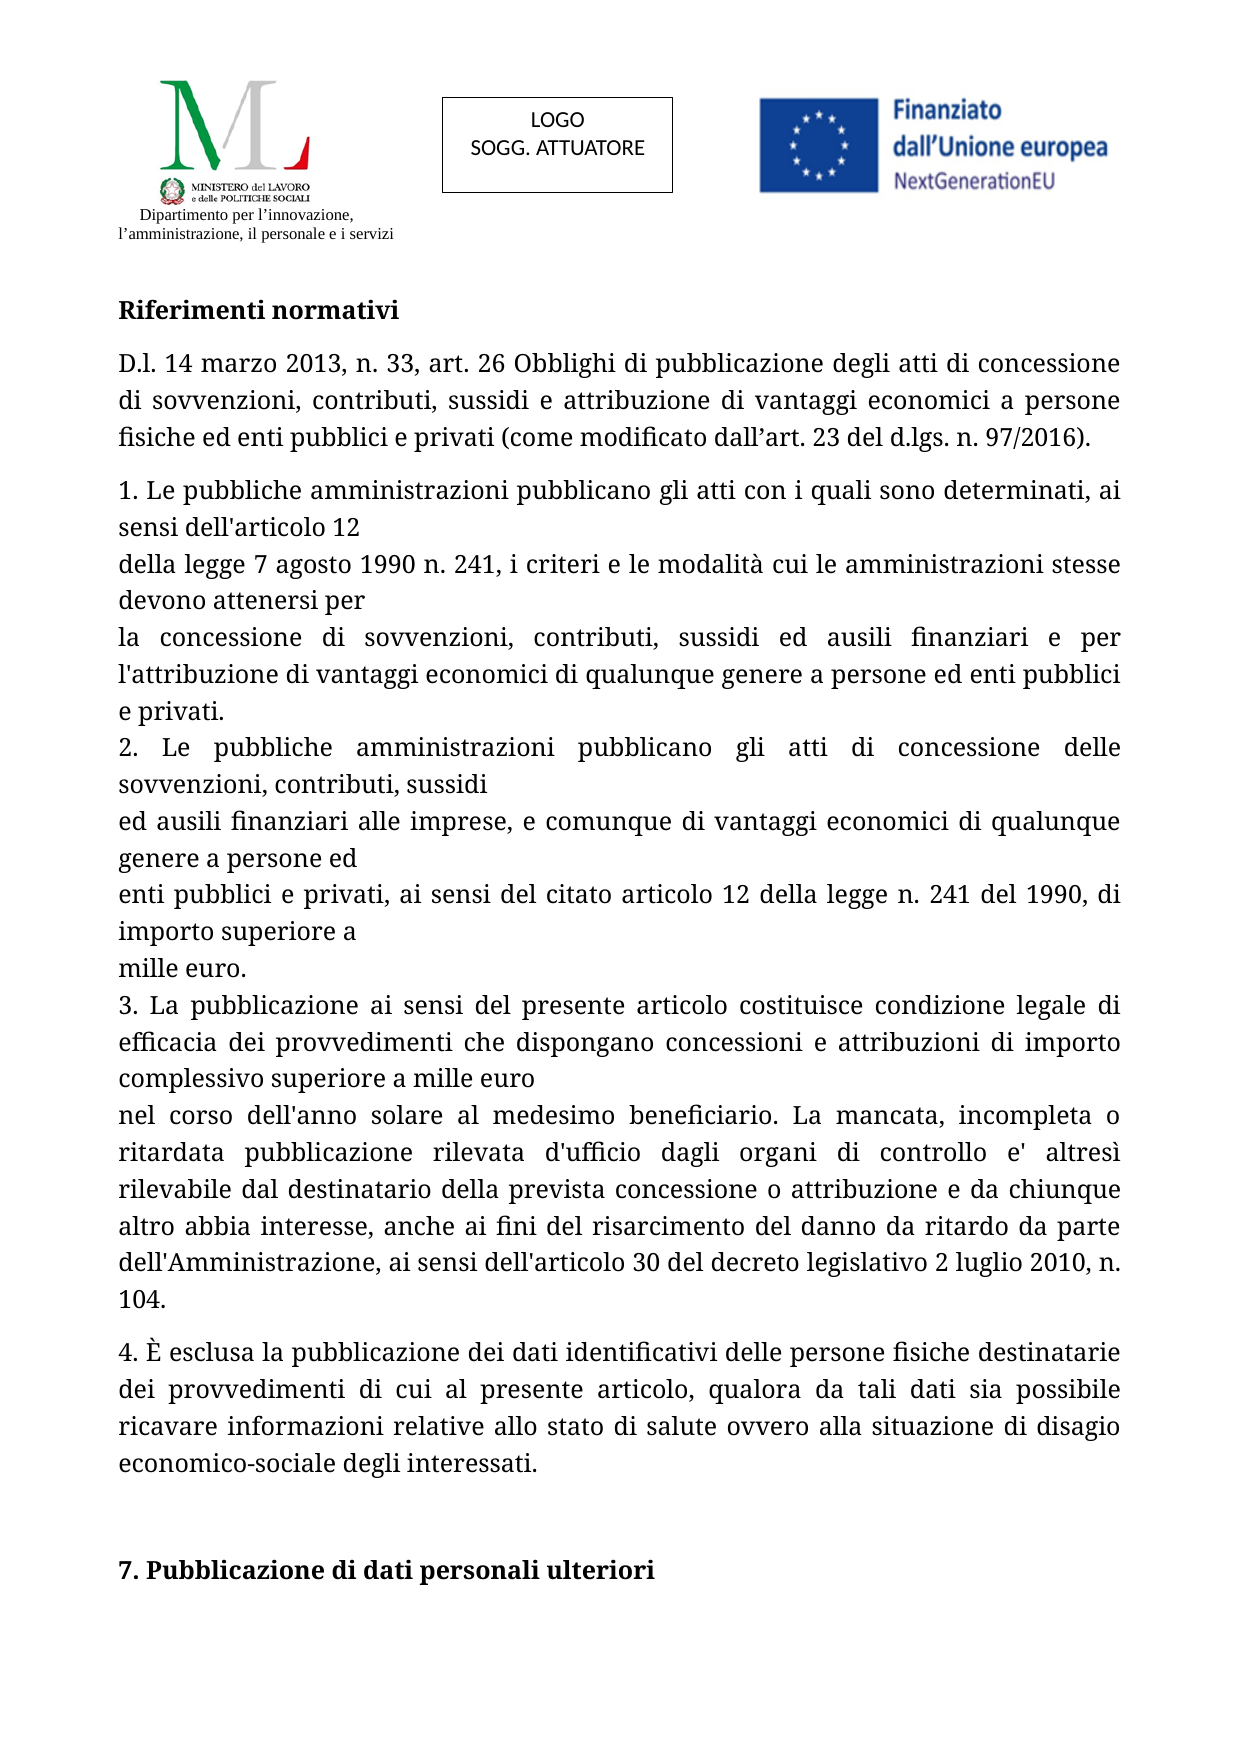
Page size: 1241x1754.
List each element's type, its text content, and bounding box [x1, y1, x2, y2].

text 2. Le pubbliche amministrazioni pubblicano gli atti di concessione delle sovvenzioni, contributi, sussidi [118, 730, 1122, 801]
text 1. Le pubbliche amministrazioni pubblicano gli atti con i quali sono determinati, ai sensi dell'articolo 12 [118, 473, 1122, 543]
text della legge 7 agosto 1990 n. 241, i criteri e le modalità cui le amministrazioni stesse devono attenersi per [118, 546, 1122, 617]
text ed ausili finanziari alle imprese, e comunque di vantaggi economici di qualunque genere a persone ed [118, 804, 1122, 874]
text Riferimenti normativi [118, 292, 1122, 326]
text 7. Pubblicazione di dati personali ulteriori [118, 1552, 1122, 1586]
text 4. È esclusa la pubblicazione dei dati identificativi delle persone fisiche destinatarie dei provvedimenti di cui al presente articolo, qualora da tali dati sia possibile ricavare informazioni relative allo stato di salute ovvero alla situazione di disagio economico-sociale degli interessati. [118, 1335, 1122, 1479]
text nel corso dell'anno solare al medesimo beneficiario. La mancata, incompleta o ritardata pubblicazione rilevata d'ufficio dagli organi di controllo e' altresì rilevabile dal destinatario della prevista concessione o attribuzione e da chiunque altro abbia interesse, anche ai fini del risarcimento del danno da ritardo da parte dell'Amministrazione, ai sensi dell'articolo 30 del decreto legislativo 2 luglio 2010, n. 104. [118, 1098, 1122, 1316]
text mille euro. [118, 951, 1122, 985]
text la concessione di sovvenzioni, contributi, sussidi ed ausili finanziari e per l'attribuzione di vantaggi economici di qualunque genere a persone ed enti pubblici e privati. [118, 620, 1122, 727]
text enti pubblici e privati, ai sensi del citato articolo 12 della legge n. 241 del 1990, di importo superiore a [118, 877, 1122, 948]
text 3. La pubblicazione ai sensi del presente articolo costituisce condizione legale di efficacia dei provvedimenti che dispongano concessioni e attribuzioni di importo complessivo superiore a mille euro [118, 987, 1122, 1095]
text D.l. 14 marzo 2013, n. 33, art. 26 Obblighi di pubblicazione degli atti di concessione di sovvenzioni, contributi, sussidi e attribuzione di vantaggi economici a persone fisiche ed enti pubblici e privati (come modificato dall’art. 23 del d.lgs. n. 97/2016). [118, 346, 1122, 453]
